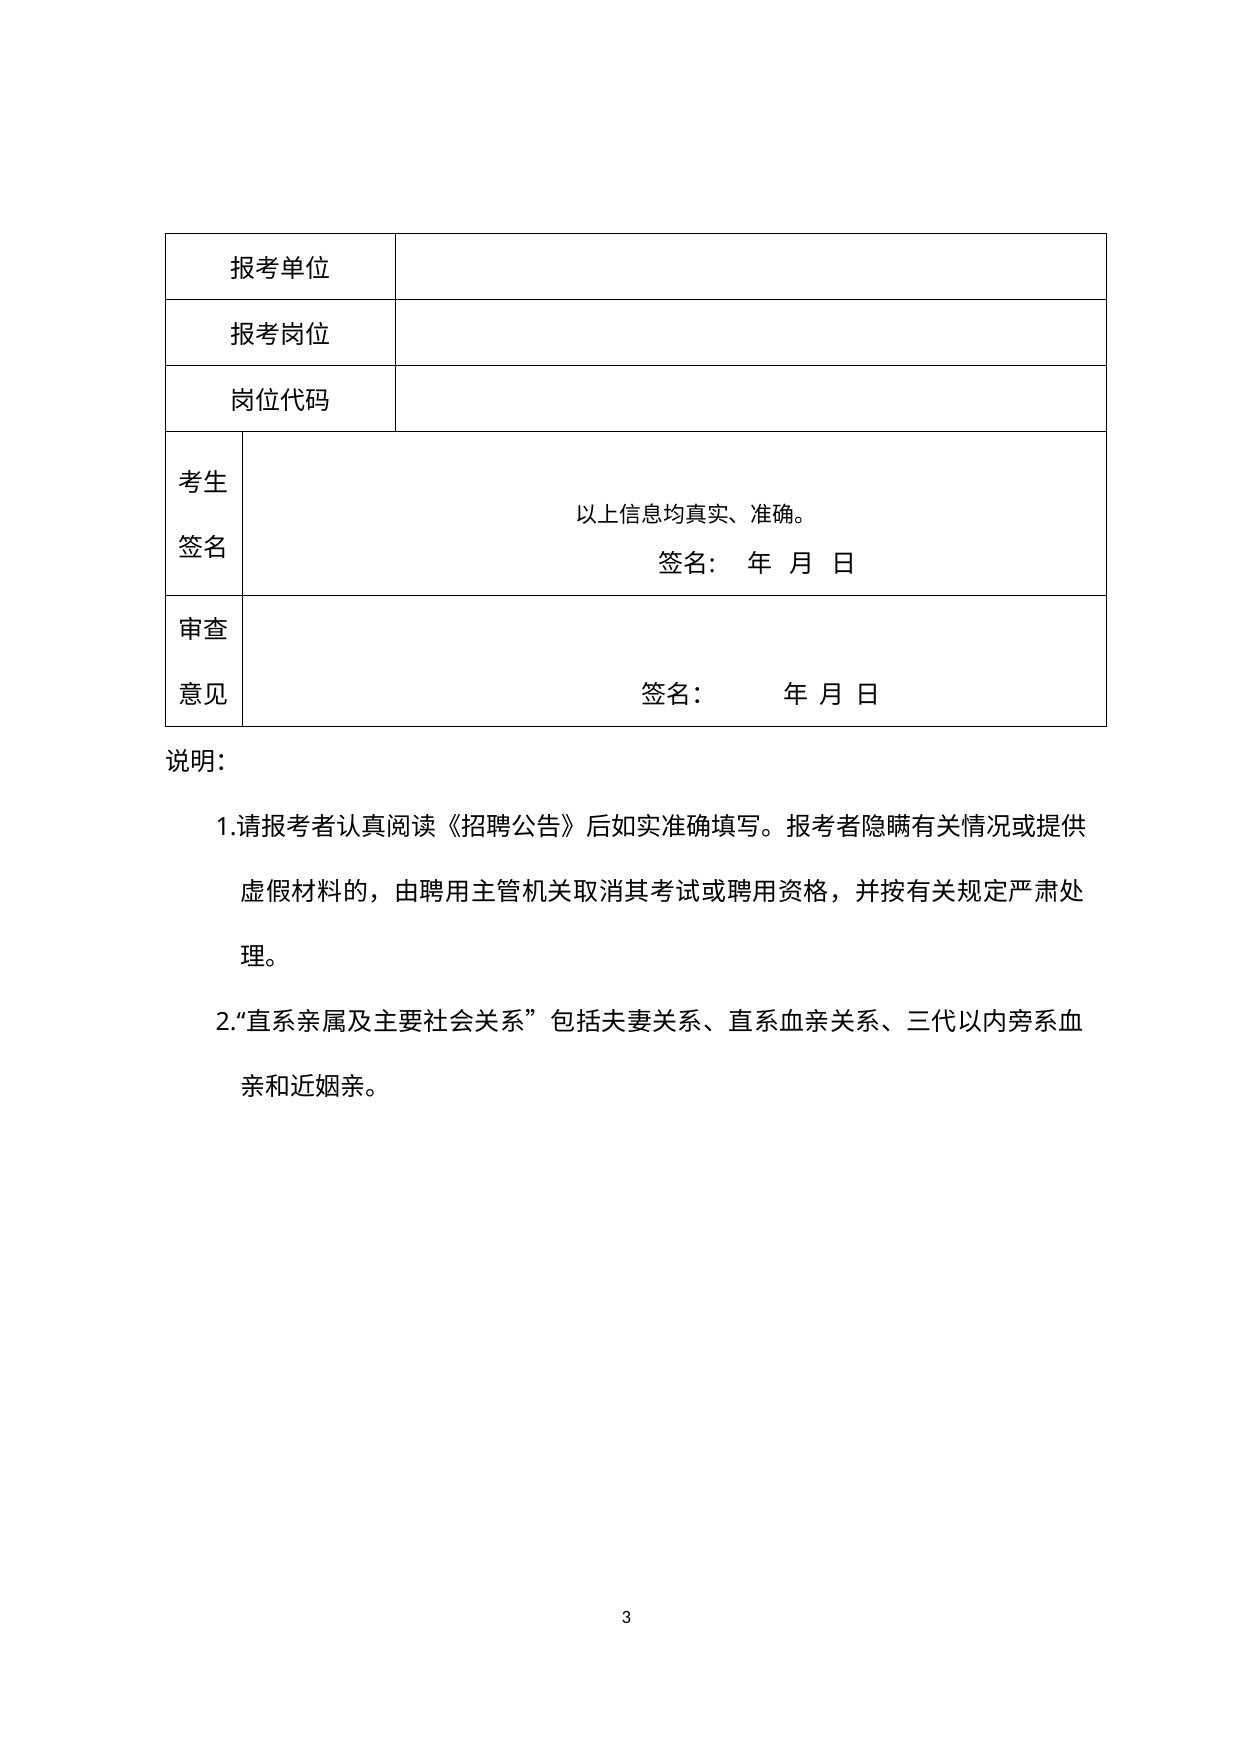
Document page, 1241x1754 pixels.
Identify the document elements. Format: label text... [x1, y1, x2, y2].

table_cell [396, 234, 1106, 299]
table_cell 岗位代码 [166, 366, 395, 431]
table_cell 报考岗位 [166, 300, 395, 365]
table_cell 审查意见 [166, 596, 242, 726]
text 2.“直系亲属及主要社会关系”包括夫妻关系、直系血亲关系、三代以内旁系血亲和近姻亲。 [215, 987, 1087, 1117]
table_cell 签名： 年 月 日 [243, 596, 1106, 726]
text 说明： [165, 727, 1087, 792]
table_cell [396, 300, 1106, 365]
table_cell 以上信息均真实、准确。 签名: 年 月 日 [243, 432, 1106, 594]
text 1.请报考者认真阅读《招聘公告》后如实准确填写。报考者隐瞒有关情况或提供虚假材料的，由聘用主管机关取消其考试或聘用资格，并按有关规定严肃处理。 [215, 792, 1087, 987]
table_cell 考生签名 [166, 432, 242, 594]
table_cell [396, 366, 1106, 431]
table_cell 报考单位 [166, 234, 395, 299]
